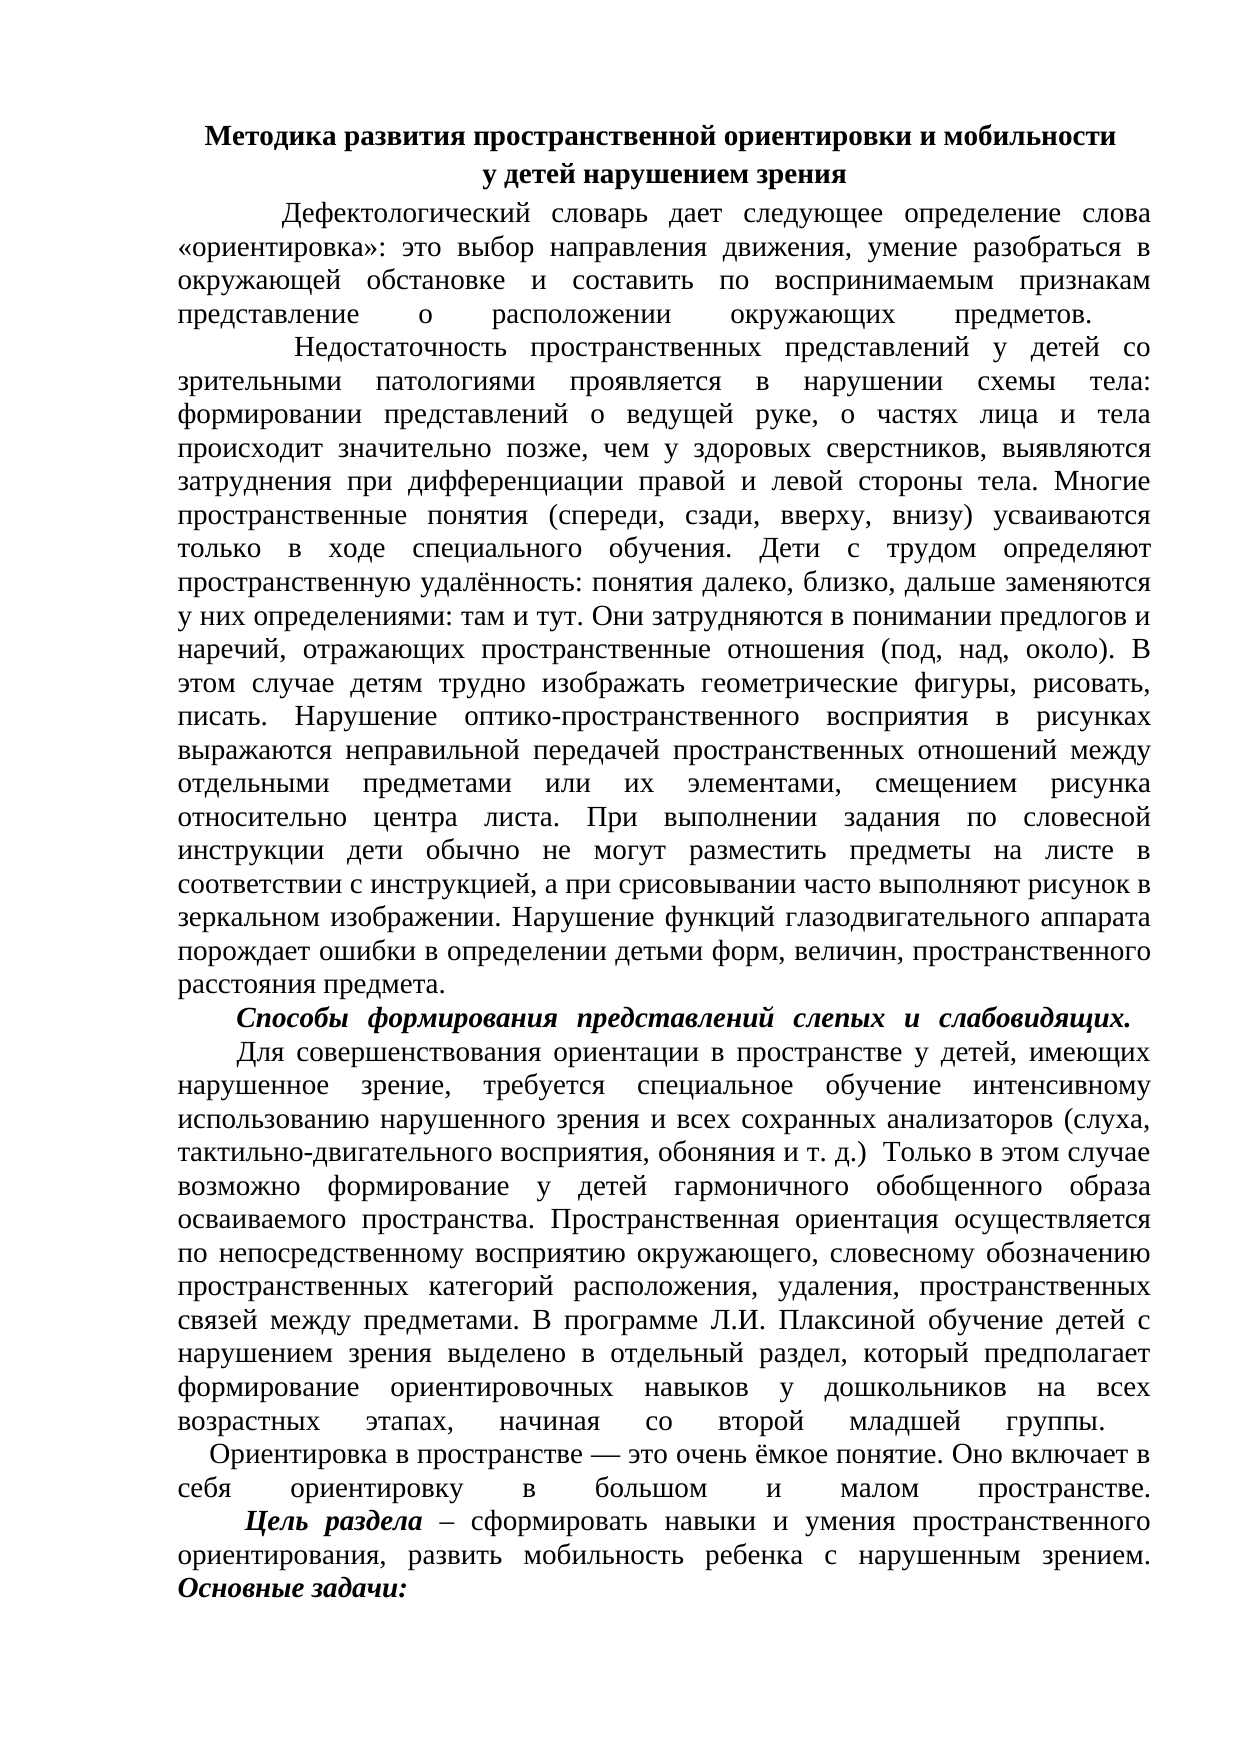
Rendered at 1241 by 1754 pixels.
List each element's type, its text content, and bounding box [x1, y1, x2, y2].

text Дефектологический словарь дает следующее определение слова «ориентировка»: это выбор направления движения, умение разобраться в окружающей обстановке и составить по воспринимаемым признакам представление о расположении окружающих предметов. Недостаточность пространственных представлений у детей со зрительными патологиями проявляется в нарушении схемы тела: формировании представлений о ведущей руке, о частях лица и тела происходит значительно позже, чем у здоровых сверстников, выявляются затруднения при дифференциации правой и левой стороны тела. Многие пространственные понятия (спереди, сзади, вверху, внизу) усваиваются только в ходе специального обучения. Дети с трудом определяют пространственную удалённость: понятия далеко, близко, дальше заменяются у них определениями: там и тут. Они затрудняются в понимании предлогов и наречий, отражающих пространственные отношения (под, над, около). В этом случае детям трудно изображать геометрические фигуры, рисовать, писать. Нарушение оптико-пространственного восприятия в рисунках выражаются неправильной передачей пространственных отношений между отдельными предметами или их элементами, смещением рисунка относительно центра листа. При выполнении задания по словесной инструкции дети обычно не могут разместить предметы на листе в соответствии с инструкцией, а при срисовывании часто выполняют рисунок в зеркальном изображении. Нарушение функций глазодвигательного аппарата порождает ошибки в определении детьми форм, величин, пространственного расстояния предмета. [177, 195, 1152, 1000]
text Способы формирования представлений слепых и слабовидящих. Для совершенствования ориентации в пространстве у детей, имеющих нарушенное зрение, требуется специальное обучение интенсивному использованию нарушенного зрения и всех сохранных анализаторов (слуха, тактильно-двигательного восприятия, обоняния и т. д.) Только в этом случае возможно формирование у детей гармоничного обобщенного образа осваиваемого пространства. Пространственная ориентация осуществляется по непосредственному восприятию окружающего, словесному обозначению пространственных категорий расположения, удаления, пространственных связей между предметами. В программе Л.И. Плаксиной обучение детей с нарушением зрения выделено в отдельный раздел, который предполагает формирование ориентировочных навыков у дошкольников на всех возрастных этапах, начиная со второй младшей группы. Ориентировка в пространстве — это очень ёмкое понятие. Оно включает в себя ориентировку в большом и малом пространстве. Цель раздела – сформировать навыки и умения пространственного ориентирования, развить мобильность ребенка с нарушенным зрением. Основные задачи: [177, 1000, 1152, 1604]
text Методика развития пространственной ориентировки и мобильности у детей нарушением зрения [177, 118, 1152, 190]
